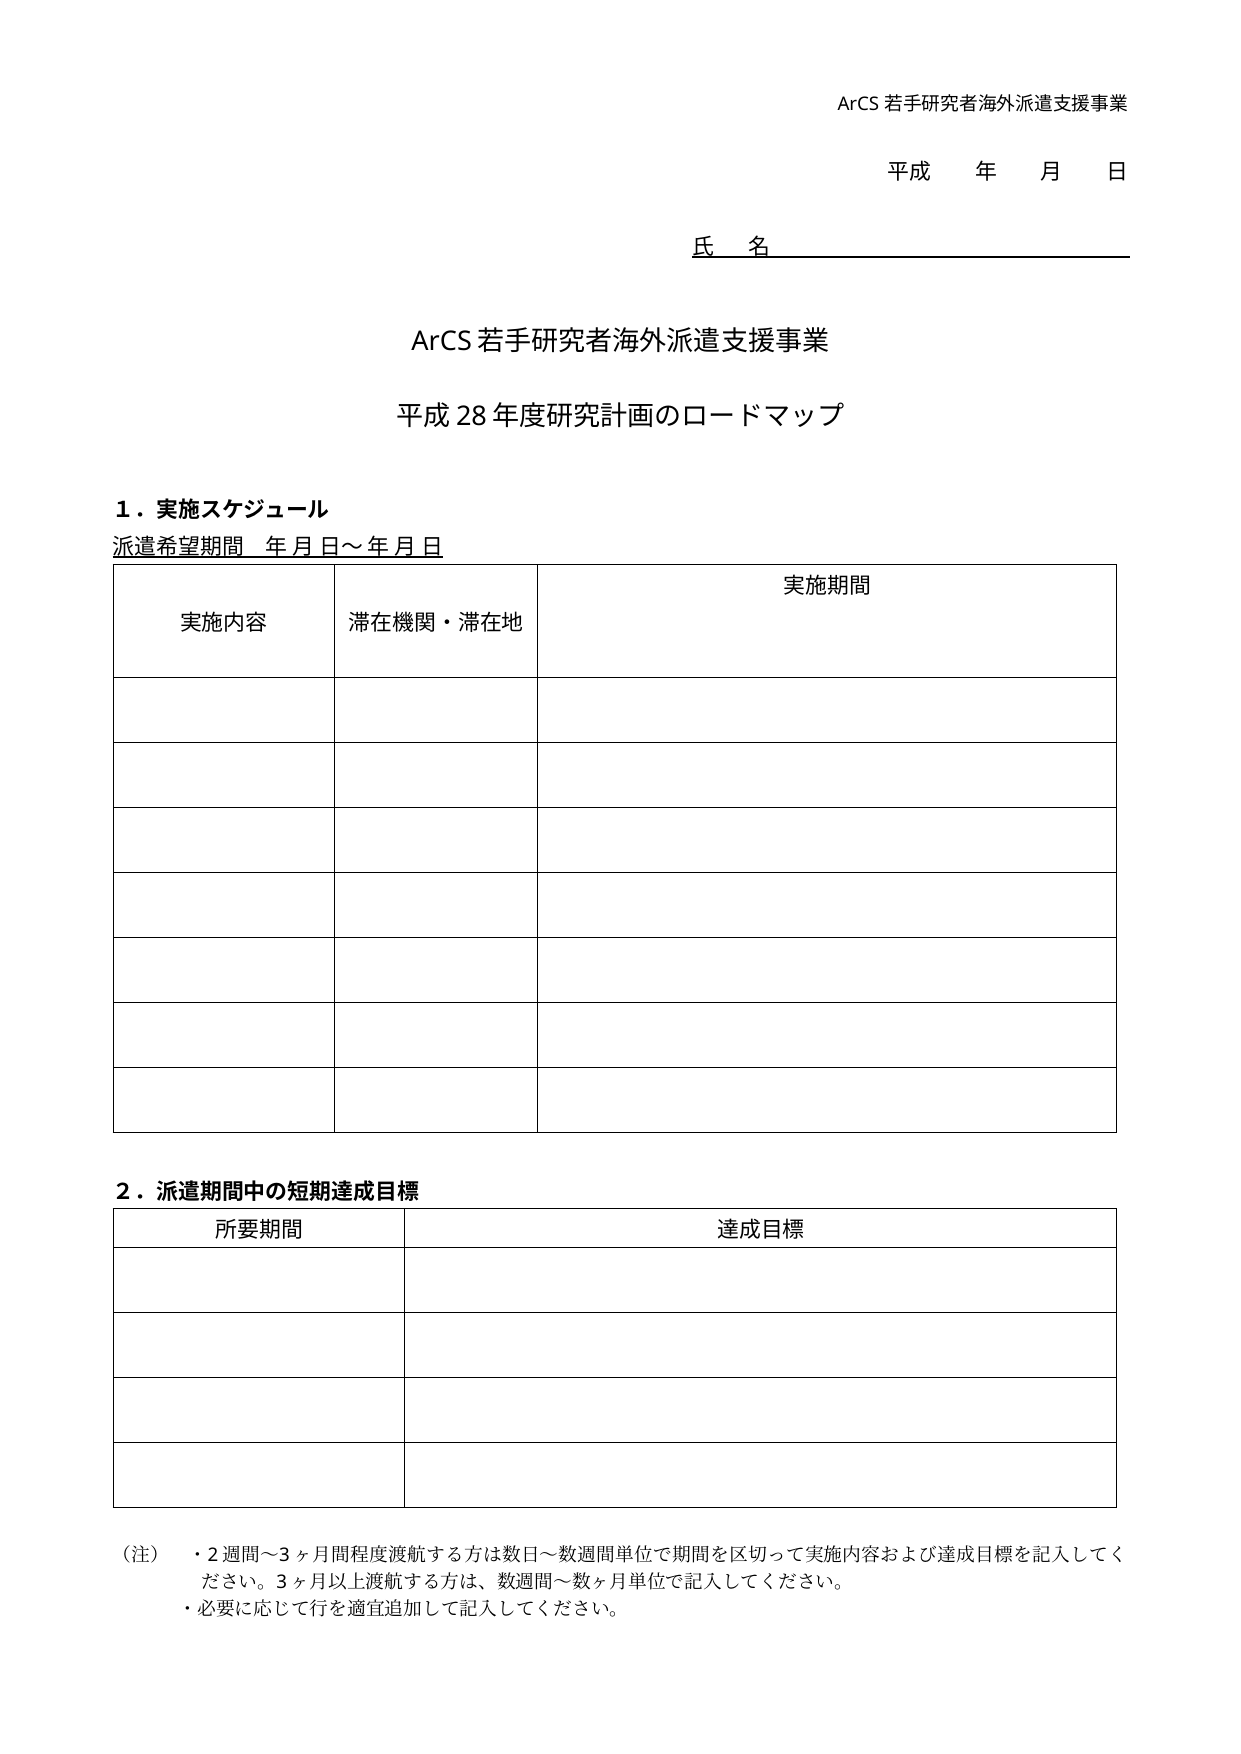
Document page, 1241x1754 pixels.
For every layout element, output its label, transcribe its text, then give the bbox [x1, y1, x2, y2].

table_cell [114, 1068, 334, 1132]
table_cell [335, 808, 537, 872]
text ２．派遣期間中の短期達成目標 [112, 1171, 1128, 1208]
text １．実施スケジュール [112, 489, 1128, 526]
table_cell [114, 1248, 404, 1312]
text ArCS若手研究者海外派遣支援事業 [112, 301, 1128, 376]
table_cell [114, 1378, 404, 1442]
table_cell [114, 1443, 404, 1507]
table_header 所要期間 [114, 1209, 404, 1247]
table_header 実施期間 [538, 565, 1116, 677]
table_cell [538, 873, 1116, 937]
table_cell [335, 743, 537, 807]
table_cell [405, 1248, 1116, 1312]
text 平成 年 月 日 [112, 151, 1128, 189]
table_cell [335, 938, 537, 1002]
table_cell [405, 1443, 1116, 1507]
table_cell [114, 938, 334, 1002]
text 派遣希望期間 年 月 日～ 年 月 日 [112, 526, 1128, 564]
table_cell [114, 678, 334, 742]
table_cell [538, 1068, 1116, 1132]
table_cell [538, 808, 1116, 872]
table_cell [538, 938, 1116, 1002]
table_cell [114, 873, 334, 937]
table_cell [114, 1003, 334, 1067]
text 氏 名 [605, 226, 1140, 264]
table_header 実施内容 [114, 565, 334, 677]
table_cell [114, 1313, 404, 1377]
table_cell [538, 678, 1116, 742]
text 平成28年度研究計画のロードマップ [112, 376, 1128, 451]
table_cell [538, 743, 1116, 807]
table_cell [405, 1313, 1116, 1377]
table_header 達成目標 [405, 1209, 1116, 1247]
table_cell [538, 1003, 1116, 1067]
table_cell [114, 808, 334, 872]
table_cell [335, 1003, 537, 1067]
table_cell [335, 1068, 537, 1132]
table_cell [335, 873, 537, 937]
table_cell [114, 743, 334, 807]
table_cell [335, 678, 537, 742]
table_header 滞在機関・滞在地 [335, 565, 537, 677]
table_cell [405, 1378, 1116, 1442]
